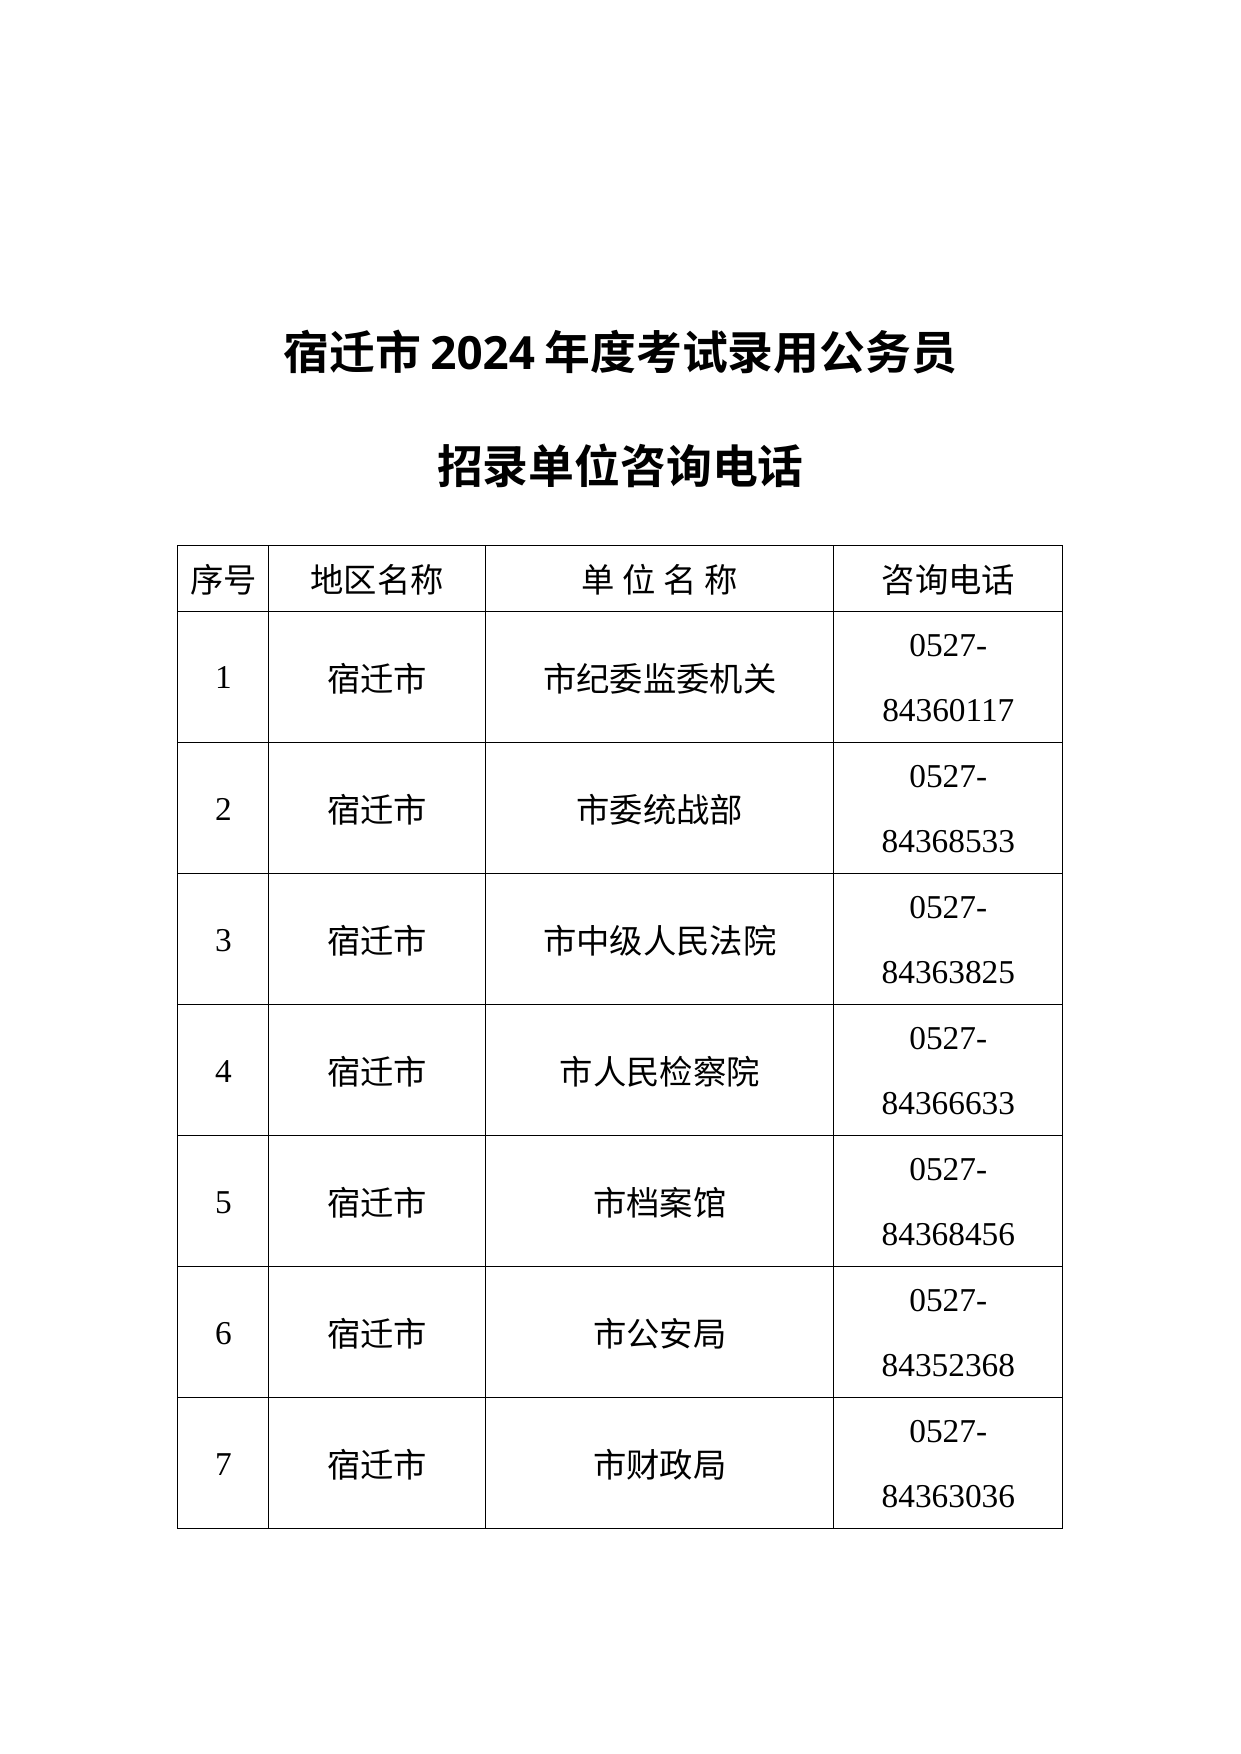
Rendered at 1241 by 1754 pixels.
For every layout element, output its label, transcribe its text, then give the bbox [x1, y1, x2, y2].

table_cell 0527-84363036 [834, 1398, 1062, 1528]
table_cell 宿迁市 [269, 1136, 485, 1266]
table_cell 0527-84368533 [834, 743, 1062, 873]
table_cell 7 [178, 1398, 268, 1528]
table_cell 宿迁市 [269, 743, 485, 873]
table_cell 市档案馆 [486, 1136, 833, 1266]
table_cell 市委统战部 [486, 743, 833, 873]
table_cell 宿迁市 [269, 1398, 485, 1528]
table_header 序号 [178, 546, 268, 611]
table_cell 0527-84368456 [834, 1136, 1062, 1266]
table_cell 宿迁市 [269, 612, 485, 742]
table_cell 0527-84366633 [834, 1005, 1062, 1135]
table_cell 市纪委监委机关 [486, 612, 833, 742]
table_cell 0527-84352368 [834, 1267, 1062, 1397]
table_header 地区名称 [269, 546, 485, 611]
table_cell 0527-84360117 [834, 612, 1062, 742]
table_cell 市人民检察院 [486, 1005, 833, 1135]
text 宿迁市2024年度考试录用公务员 [159, 236, 1081, 398]
table_cell 2 [178, 743, 268, 873]
table_header 咨询电话 [834, 546, 1062, 611]
table_cell 宿迁市 [269, 1267, 485, 1397]
table_cell 市中级人民法院 [486, 874, 833, 1004]
table_cell 宿迁市 [269, 874, 485, 1004]
table_cell 0527-84363825 [834, 874, 1062, 1004]
table_header 单 位 名 称 [486, 546, 833, 611]
table_cell 市公安局 [486, 1267, 833, 1397]
text 招录单位咨询电话 [159, 415, 1081, 512]
table_cell 3 [178, 874, 268, 1004]
table_cell 6 [178, 1267, 268, 1397]
table_cell 1 [178, 612, 268, 742]
table_cell 5 [178, 1136, 268, 1266]
table_cell 市财政局 [486, 1398, 833, 1528]
table_cell 4 [178, 1005, 268, 1135]
table_cell 宿迁市 [269, 1005, 485, 1135]
